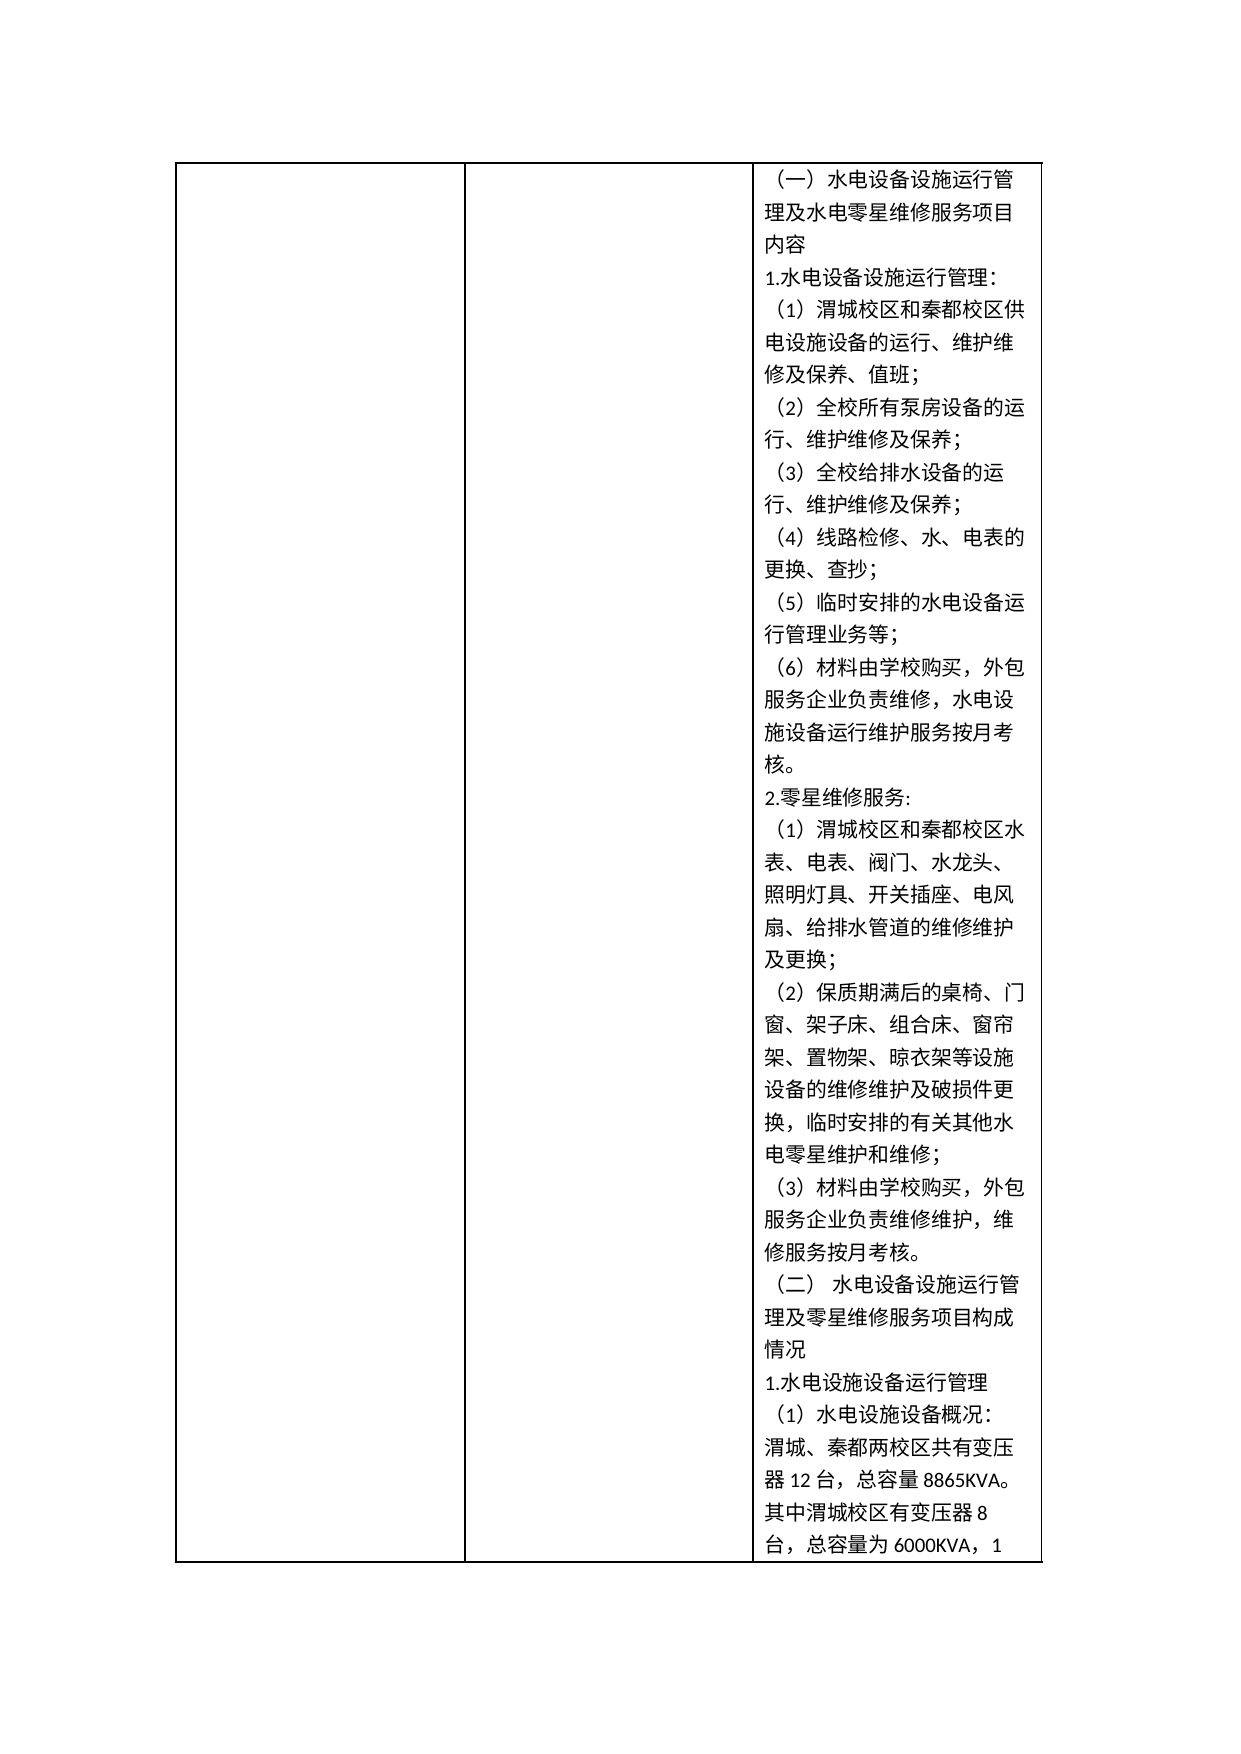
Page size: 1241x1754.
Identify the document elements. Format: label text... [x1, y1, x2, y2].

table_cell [754, 164, 1041, 1561]
table_cell 1 [466, 164, 752, 1561]
table_cell [177, 164, 464, 1561]
